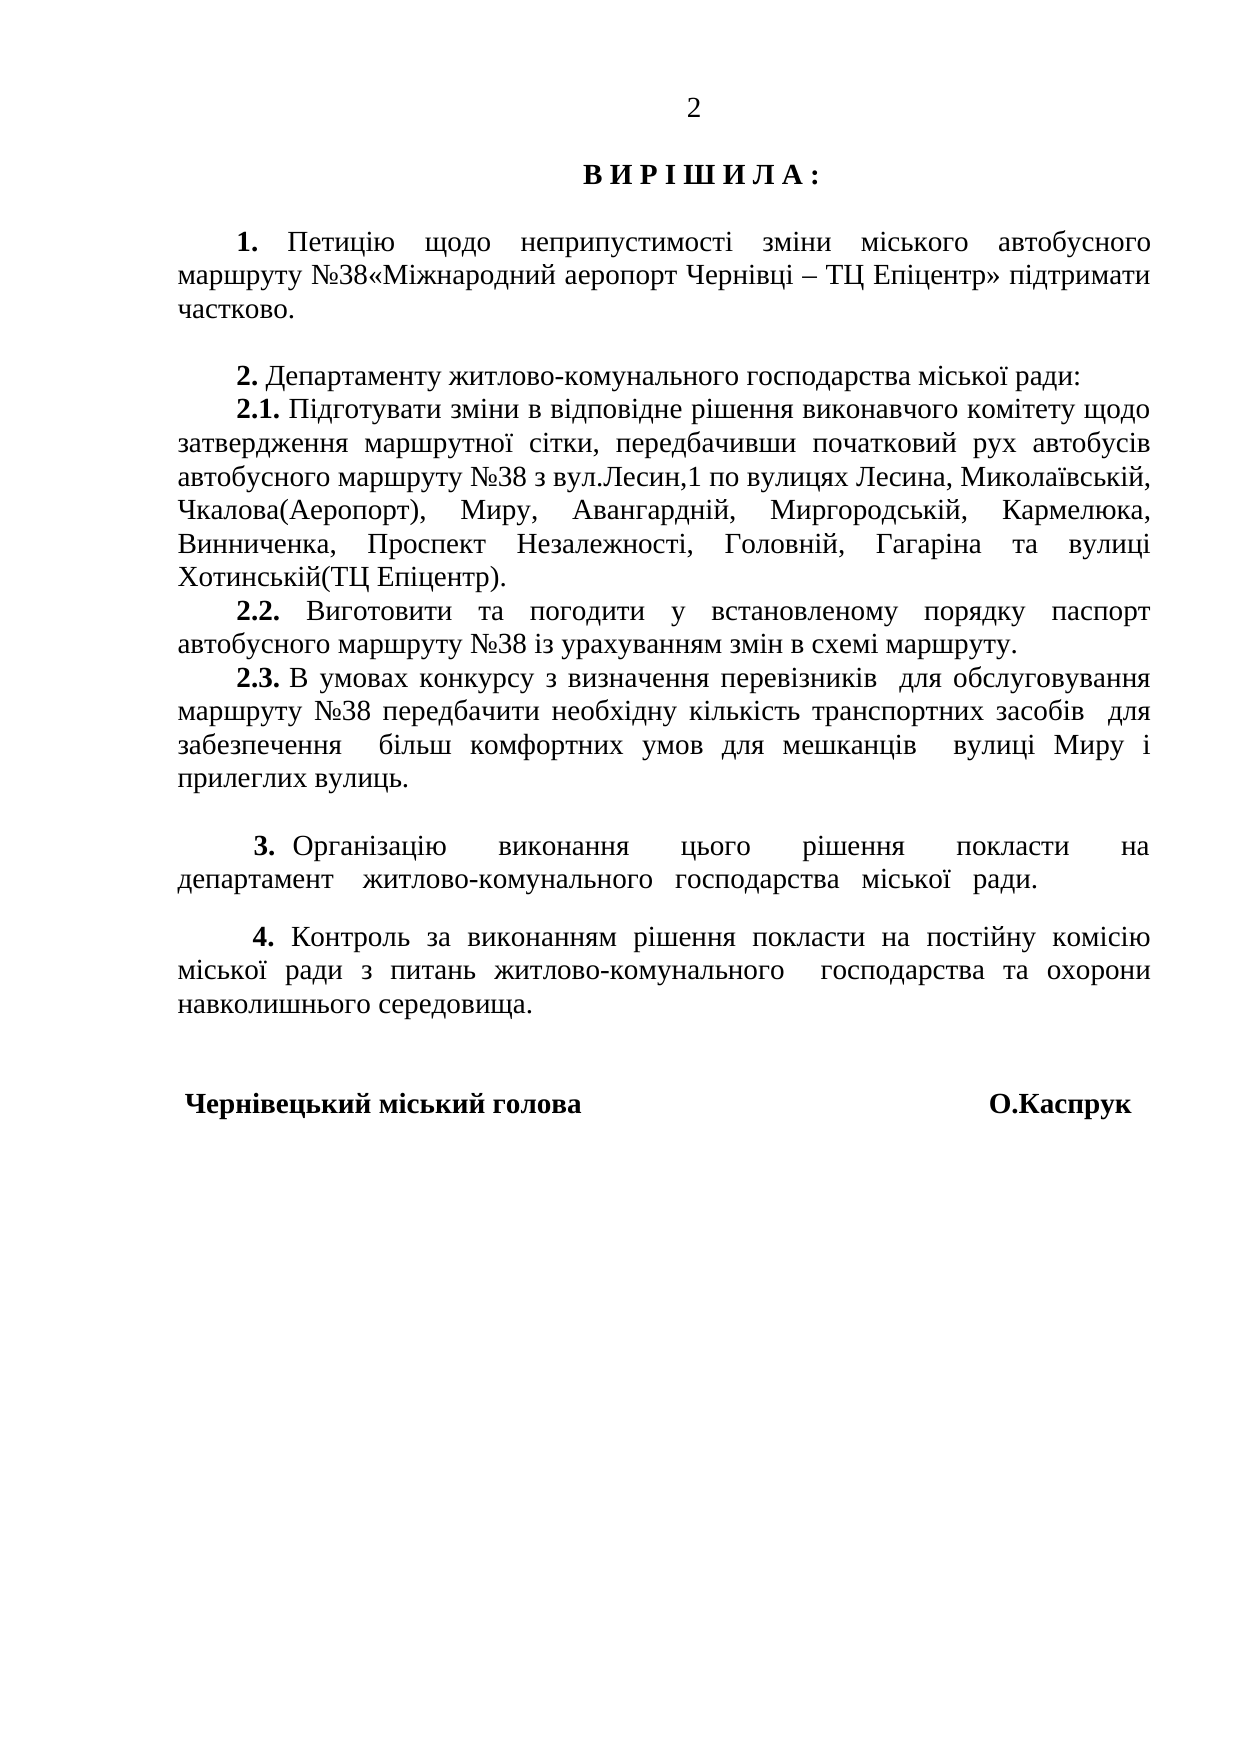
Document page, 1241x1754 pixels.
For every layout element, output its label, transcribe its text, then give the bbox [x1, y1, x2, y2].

text 2.1. Підготувати зміни в відповідне рішення виконавчого комітету щодо затвердження маршрутної сітки, передбачивши початковий рух автобусів автобусного маршруту №38 з вул.Лесин,1 по вулицях Лесина, Миколаївській, Чкалова(Аеропорт), Миру, Авангардній, Миргородській, Кармелюка, Винниченка, Проспект Незалежності, Головній, Гагаріна та вулиці Хотинській(ТЦ Епіцентр). [177, 392, 1152, 593]
text 1. Петицію щодо неприпустимості зміни міського автобусного маршруту №38«Міжнародний аеропорт Чернівці – ТЦ Епіцентр» підтримати частково. [177, 224, 1152, 324]
text 3. Організацію виконання цього рішення покласти на департамент житлово-комунального господарства міської ради. [177, 828, 1152, 895]
text 4. Контроль за виконанням рішення покласти на постійну комісію міської ради з питань житлово-комунального господарства та охорони навколишнього середовища. [177, 919, 1152, 1019]
text В И Р І Ш И Л А : [177, 157, 1152, 190]
text 2 [177, 90, 1152, 123]
text 2. Департаменту житлово-комунального господарства міської ради: [177, 358, 1152, 392]
text 2.3. В умовах конкурсу з визначення перевізників для обслуговування маршруту №38 передбачити необхідну кількість транспортних засобів для забезпечення більш комфортних умов для мешканців вулиці Миру і прилеглих вулиць. [177, 660, 1152, 794]
text 2.2. Виготовити та погодити у встановленому порядку паспорт автобусного маршруту №38 із урахуванням змін в схемі маршруту. [177, 593, 1152, 660]
text Чернівецький міський голова О.Каспрук [177, 1087, 1152, 1120]
